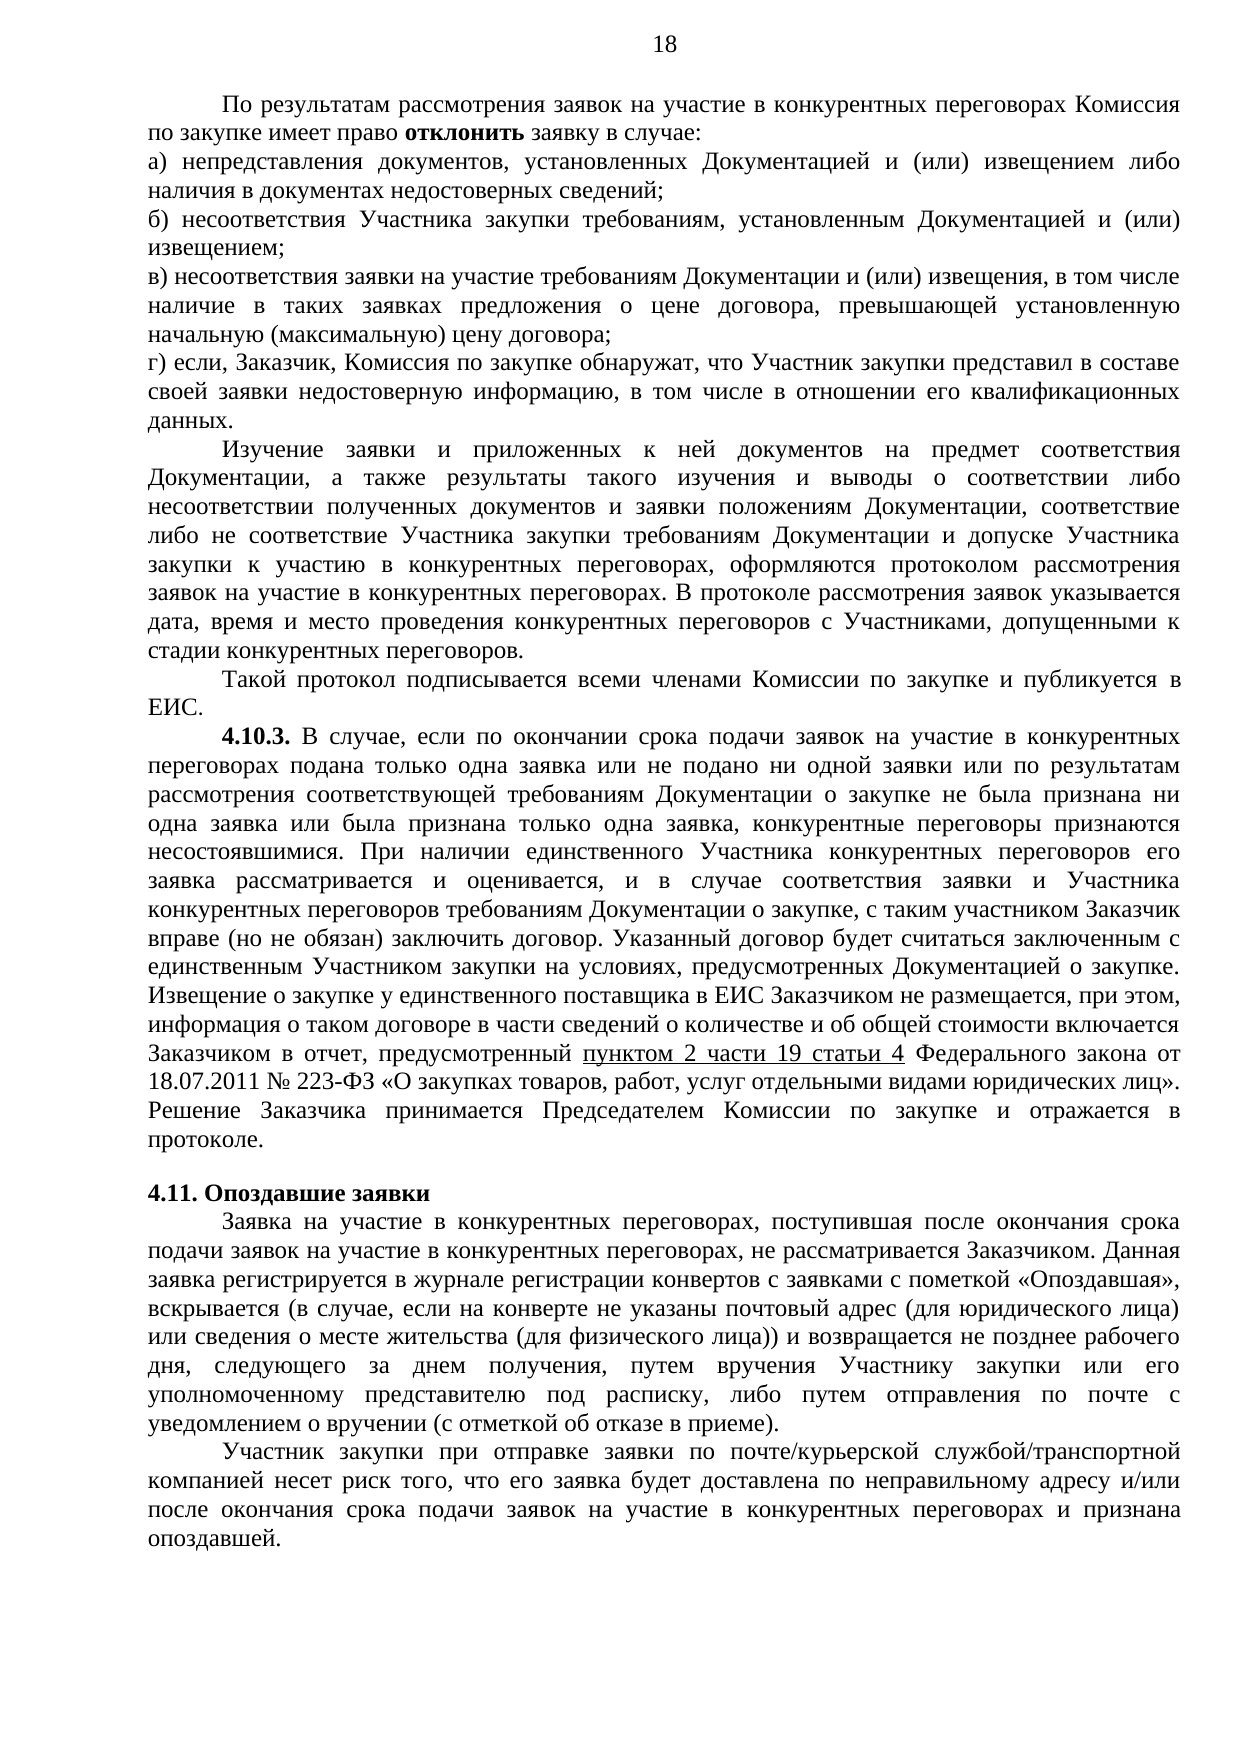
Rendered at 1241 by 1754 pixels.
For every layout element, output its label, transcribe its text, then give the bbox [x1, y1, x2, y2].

text По результатам рассмотрения заявок на участие в конкурентных переговорах Комиссия по закупке имеет право отклонить заявку в случае: [148, 89, 1181, 146]
text 4.10.3. В случае, если по окончании срока подачи заявок на участие в конкурентных переговорах подана только одна заявка или не подано ни одной заявки или по результатам рассмотрения соответствующей требованиям Документации о закупке не была признана ни одна заявка или была признана только одна заявка, конкурентные переговоры признаются несостоявшимися. При наличии единственного Участника конкурентных переговоров его заявка рассматривается и оценивается, и в случае соответствия заявки и Участника конкурентных переговоров требованиям Документации о закупке, с таким участником Заказчик вправе (но не обязан) заключить договор. Указанный договор будет считаться заключенным с единственным Участником закупки на условиях, предусмотренных Документацией о закупке. Извещение о закупке у единственного поставщика в ЕИС Заказчиком не размещается, при этом, информация о таком договоре в части сведений о количестве и об общей стоимости включается Заказчиком в отчет, предусмотренный пунктом 2 части 19 статьи 4 Федерального закона от 18.07.2011 № 223-ФЗ «О закупках товаров, работ, услуг отдельными видами юридических лиц». Решение Заказчика принимается Председателем Комиссии по закупке и отражается в протоколе. [148, 721, 1181, 1153]
text в) несоответствия заявки на участие требованиям Документации и (или) извещения, в том числе наличие в таких заявках предложения о цене договора, превышающей установленную начальную (максимальную) цену договора; [148, 261, 1181, 347]
text г) если, Заказчик, Комиссия по закупке обнаружат, что Участник закупки представил в составе своей заявки недостоверную информацию, в том числе в отношении его квалификационных данных. [148, 347, 1181, 434]
text Такой протокол подписывается всеми членами Комиссии по закупке и публикуется в ЕИС. [148, 664, 1181, 721]
text а) непредставления документов, установленных Документацией и (или) извещением либо наличия в документах недостоверных сведений; [148, 146, 1181, 204]
text Участник закупки при отправке заявки по почте/курьерской службой/транспортной компанией несет риск того, что его заявка будет доставлена по неправильному адресу и/или после окончания срока подачи заявок на участие в конкурентных переговорах и признана опоздавшей. [148, 1436, 1181, 1551]
text б) несоответствия Участника закупки требованиям, установленным Документацией и (или) извещением; [148, 204, 1181, 261]
text 4.11. Опоздавшие заявки [148, 1178, 1181, 1206]
text Изучение заявки и приложенных к ней документов на предмет соответствия Документации, а также результаты такого изучения и выводы о соответствии либо несоответствии полученных документов и заявки положениям Документации, соответствие либо не соответствие Участника закупки требованиям Документации и допуске Участника закупки к участию в конкурентных переговорах, оформляются протоколом рассмотрения заявок на участие в конкурентных переговорах. В протоколе рассмотрения заявок указывается дата, время и место проведения конкурентных переговоров с Участниками, допущенными к стадии конкурентных переговоров. [148, 434, 1181, 664]
text Заявка на участие в конкурентных переговорах, поступившая после окончания срока подачи заявок на участие в конкурентных переговорах, не рассматривается Заказчиком. Данная заявка регистрируется в журнале регистрации конвертов с заявками с пометкой «Опоздавшая», вскрывается (в случае, если на конверте не указаны почтовый адрес (для юридического лица) или сведения о месте жительства (для физического лица)) и возвращается не позднее рабочего дня, следующего за днем получения, путем вручения Участнику закупки или его уполномоченному представителю под расписку, либо путем отправления по почте с уведомлением о вручении (с отметкой об отказе в приеме). [148, 1206, 1181, 1436]
